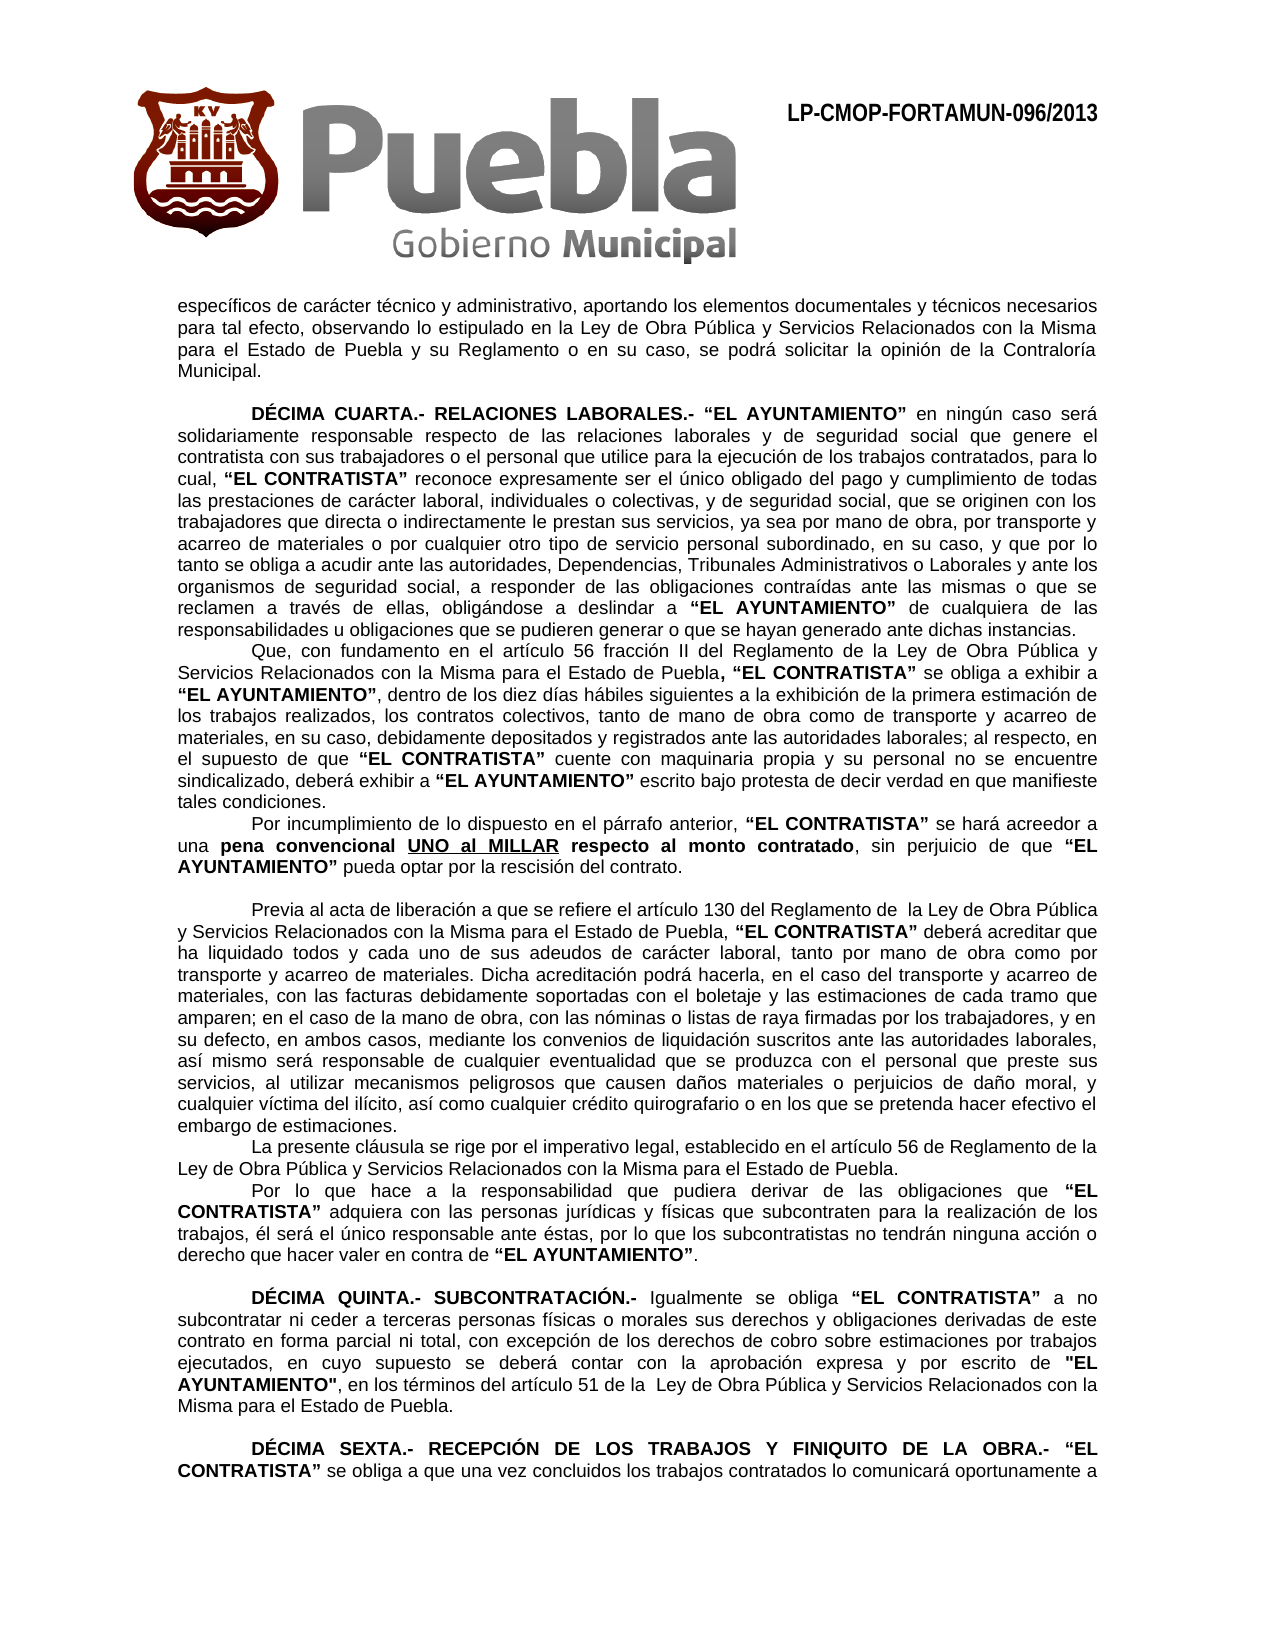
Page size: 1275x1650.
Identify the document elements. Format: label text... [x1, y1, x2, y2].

text Por incumplimiento de lo dispuesto en el párrafo anterior, “EL CONTRATISTA” se hará acreedor a una pena convencional UNO al MILLAR respecto al monto contratado, sin perjuicio de que “EL AYUNTAMIENTO” pueda optar por la rescisión del contrato. [177, 813, 1098, 877]
picture [133, 87, 736, 264]
text Previa al acta de liberación a que se refiere el artículo 130 del Reglamento de la Ley de Obra Pública y Servicios Relacionados con para el Estado de Puebla, “EL CONTRATISTA” deberá acreditar que ha liquidado todos y cada uno de sus adeudos de carácter laboral, tanto por mano de obra como por transporte y acarreo de materiales. Dicha acreditación podrá hacerla, en el caso del transporte y acarreo de materiales, con las facturas debidamente soportadas con el boletaje y las estimaciones de cada tramo que amparen; en el caso de la mano de obra, con las nóminas o listas de raya firmadas por los trabajadores, y en su defecto, en ambos casos, mediante los convenios de liquidación suscritos ante las autoridades laborales, así mismo será responsable de cualquier eventualidad que se produzca con el personal que preste sus servicios, al utilizar mecanismos peligrosos que causen daños materiales o perjuicios de daño moral, y cualquier víctima del ilícito, así como cualquier crédito quirografario o en los que se pretenda hacer efectivo el embargo de estimaciones. [177, 899, 1098, 1136]
text DÉCIMA CUARTA.- RELACIONES LABORALES.- “EL AYUNTAMIENTO” en ningún caso será solidariamente responsable respecto de las relaciones laborales y de seguridad social que genere el contratista con sus trabajadores o el personal que utilice para la ejecución de los trabajos contratados, para lo cual, “EL CONTRATISTA” reconoce expresamente ser el único obligado del pago y cumplimiento de todas las prestaciones de carácter laboral, individuales o colectivas, y de seguridad social, que se originen con los trabajadores que directa o indirectamente le prestan sus servicios, ya sea por mano de obra, por transporte y acarreo de materiales o por cualquier otro tipo de servicio personal subordinado, en su caso, y que por lo tanto se obliga a acudir ante las autoridades, Dependencias, Tribunales Administrativos o Laborales y ante los organismos de seguridad social, a responder de las obligaciones contraídas ante las mismas o que se reclamen a través de ellas, obligándose a deslindar a “EL AYUNTAMIENTO” de cualquiera de las responsabilidades u obligaciones que se pudieren generar o que se hayan generado ante dichas instancias. [177, 403, 1098, 640]
text DÉCIMA QUINTA.- SUBCONTRATACIÓN.- Igualmente se obliga “EL CONTRATISTA” a no subcontratar ni ceder a terceras personas físicas o morales sus derechos y obligaciones derivadas de este contrato en forma parcial ni total, con excepción de los derechos de cobro sobre estimaciones por trabajos ejecutados, en cuyo supuesto se deberá contar con la aprobación expresa y por escrito de "EL AYUNTAMIENTO", en los términos del artículo 51 de de Obra Pública y Servicios Relacionados con para el Estado de Puebla. [177, 1287, 1098, 1417]
text Por lo que hace a la responsabilidad que pudiera derivar de las obligaciones que “EL CONTRATISTA” adquiera con las personas jurídicas y físicas que subcontraten para la realización de los trabajos, él será el único responsable ante éstas, por lo que los subcontratistas no tendrán ninguna acción o derecho que hacer valer en contra de “EL AYUNTAMIENTO”. [177, 1179, 1098, 1266]
text La presente cláusula se rige por el imperativo legal, establecido en el artículo 56 de Reglamento de la Ley de Obra Pública y Servicios Relacionados con para el Estado de Puebla. [177, 1136, 1098, 1179]
text Que, con fundamento en el artículo 56 fracción II del Reglamento de la Ley de Obra Pública y Servicios Relacionados con para el Estado de Puebla, “EL CONTRATISTA” se obliga a exhibir a “EL AYUNTAMIENTO”, dentro de los diez días hábiles siguientes a la exhibición de la primera estimación de los trabajos realizados, los contratos colectivos, tanto de mano de obra como de transporte y acarreo de materiales, en su caso, debidamente depositados y registrados ante las autoridades laborales; al respecto, en el supuesto de que “EL CONTRATISTA” cuente con maquinaria propia y su personal no se encuentre sindicalizado, deberá exhibir a “EL AYUNTAMIENTO” escrito bajo protesta de decir verdad en que manifieste tales condiciones. [177, 640, 1098, 813]
